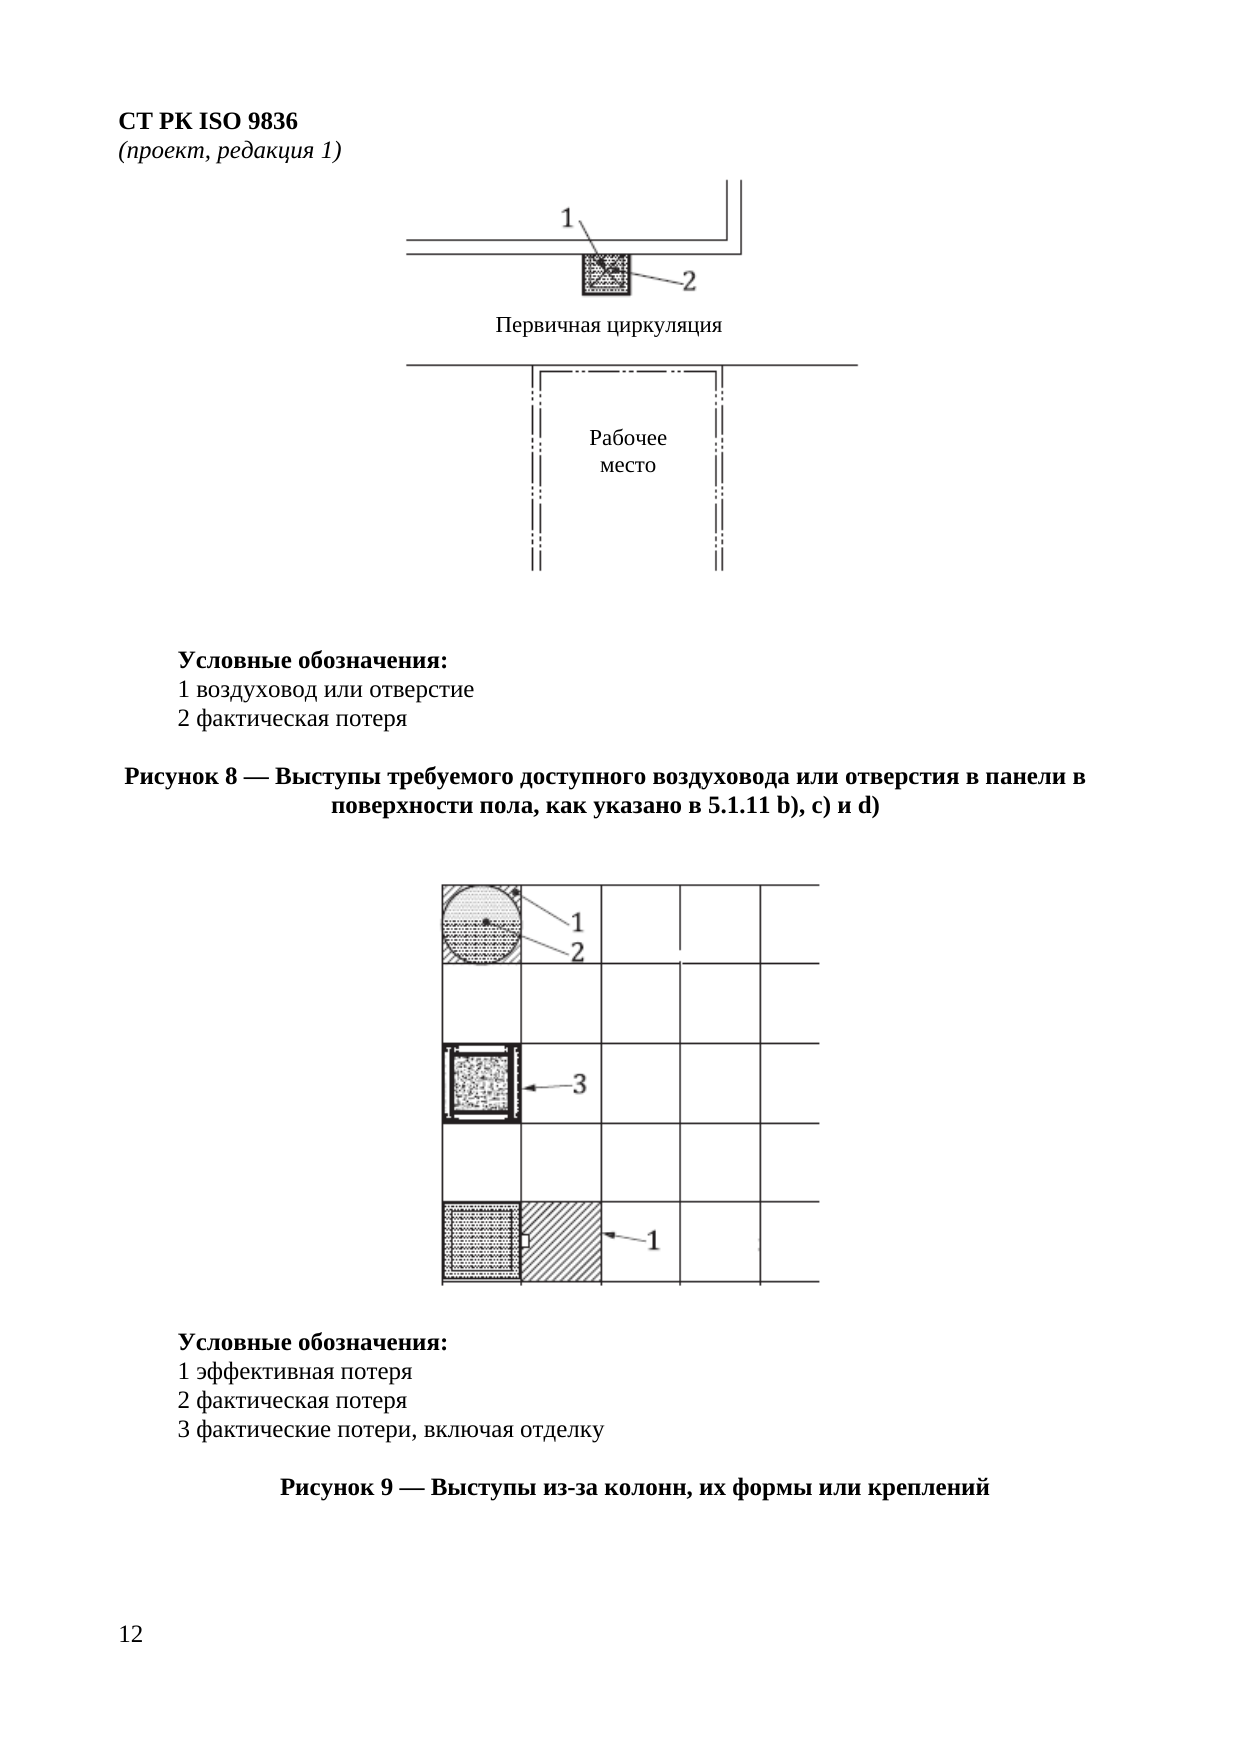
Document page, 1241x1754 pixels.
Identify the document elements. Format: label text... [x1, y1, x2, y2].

text 1 воздуховод или отверстие [118, 674, 1092, 703]
text 2 фактическая потеря [118, 703, 1092, 732]
text 3 фактические потери, включая отделку [118, 1414, 1092, 1443]
text 1 эффективная потеря [118, 1356, 1092, 1385]
text Условные обозначения: [118, 646, 1092, 674]
text Условные обозначения: [118, 1327, 1092, 1356]
text Рисунок 8 — Выступы требуемого доступного воздуховода или отверстия в панели в поверхности пола, как указано в 5.1.11 b), c) и d) [118, 761, 1092, 819]
text 2 фактическая потеря [118, 1385, 1092, 1414]
text Рисунок 9 — Выступы из-за колонн, их формы или креплений [118, 1472, 1092, 1501]
